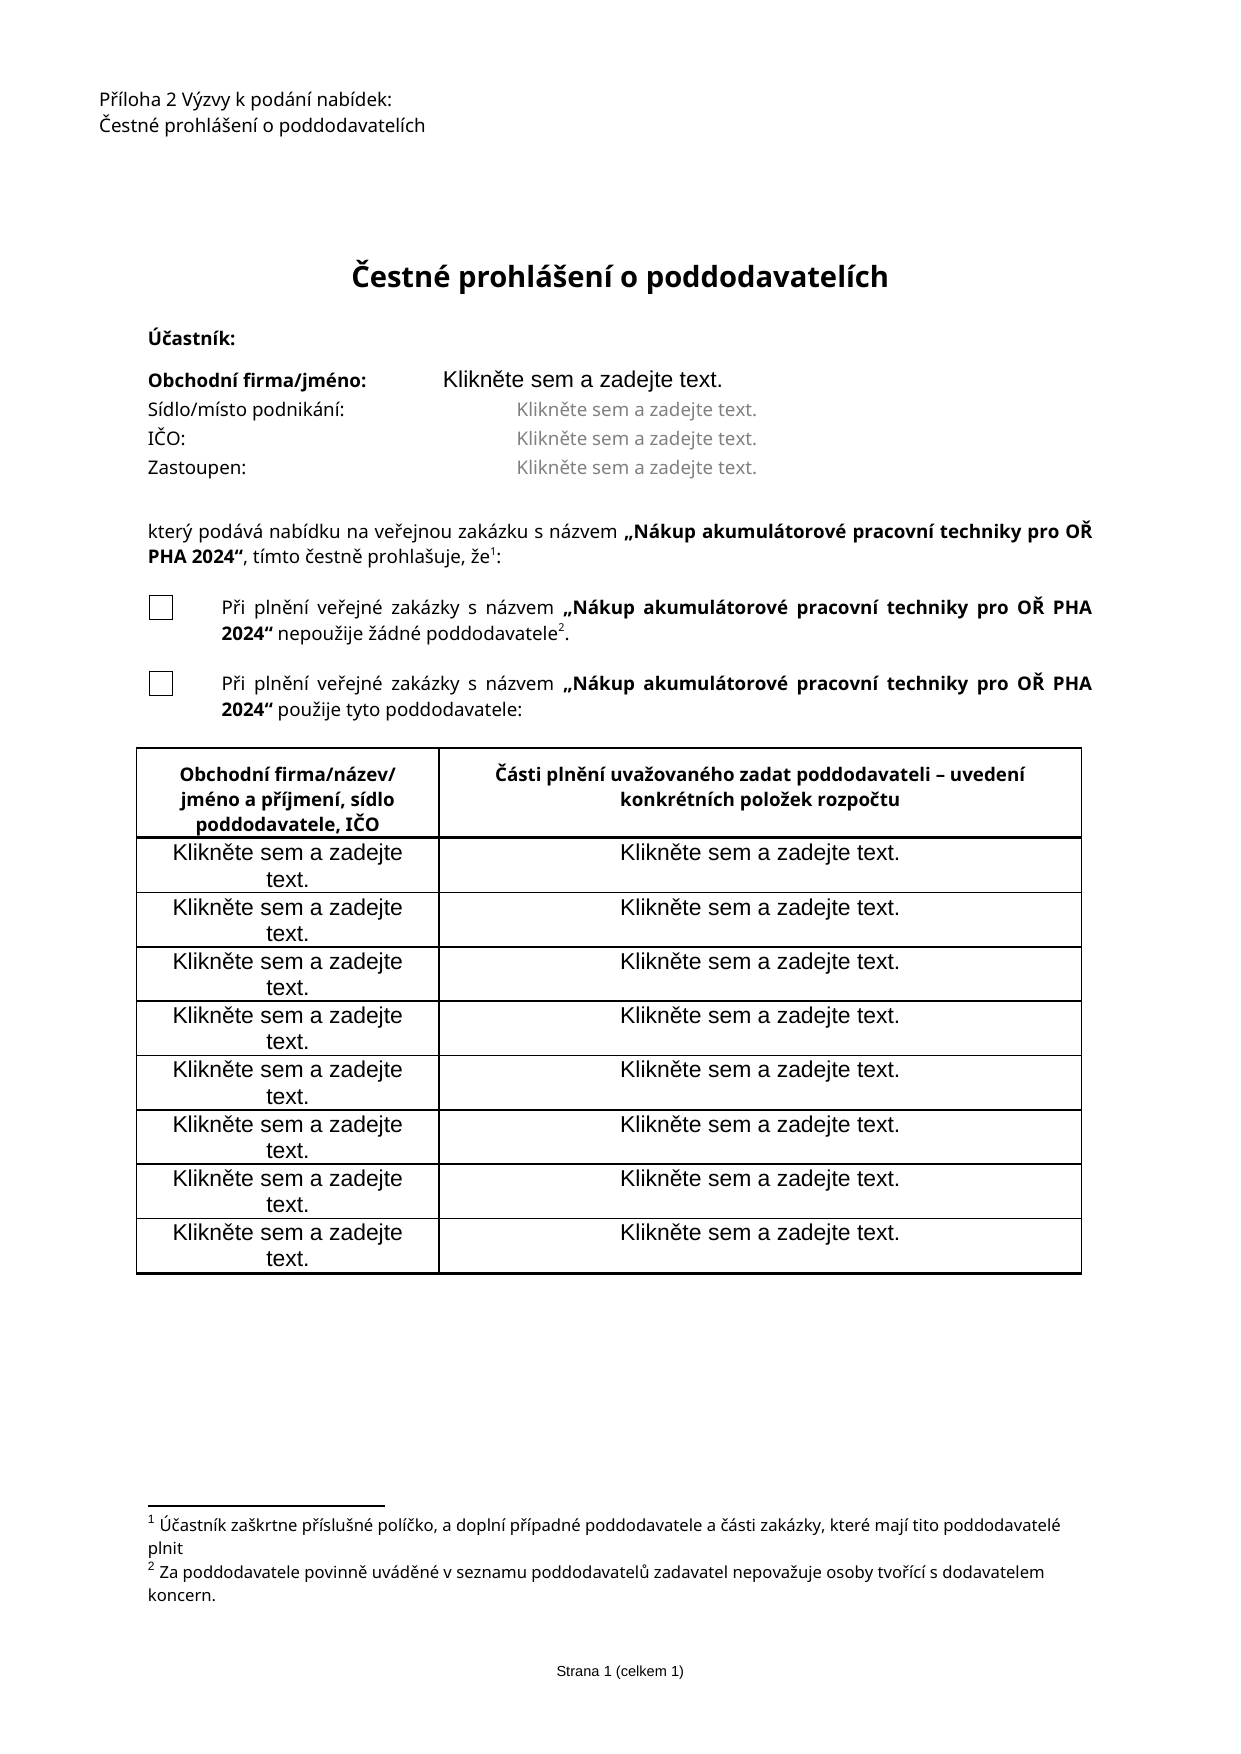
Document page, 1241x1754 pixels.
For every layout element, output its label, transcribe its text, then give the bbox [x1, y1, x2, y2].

title Čestné prohlášení o poddodavatelích [148, 256, 1093, 296]
text Obchodní firma/jméno: [148, 364, 1093, 393]
text IČO: [148, 422, 1093, 451]
text Při plnění veřejné zakázky s názvem „Nákup akumulátorové pracovní techniky pro OŘ PHA 2024“ použije tyto poddodavatele: [148, 670, 1093, 721]
text který podává nabídku na veřejnou zakázku s názvem „Nákup akumulátorové pracovní techniky pro OŘ PHA 2024“, tímto čestně prohlašuje, že: [148, 518, 1093, 569]
text Sídlo/místo podnikání: [148, 393, 1093, 422]
table_header Obchodní firma/název/ jméno a příjmení, sídlo poddodavatele, IČO [137, 749, 438, 836]
table_header Části plnění uvažovaného zadat poddodavateli – uvedení konkrétních položek rozpočtu [440, 749, 1081, 836]
text Zastoupen: [148, 451, 1093, 480]
text Při plnění veřejné zakázky s názvem „Nákup akumulátorové pracovní techniky pro OŘ PHA 2024“ nepoužije žádné poddodavatele. [148, 594, 1093, 645]
text Účastník: [148, 321, 1093, 352]
